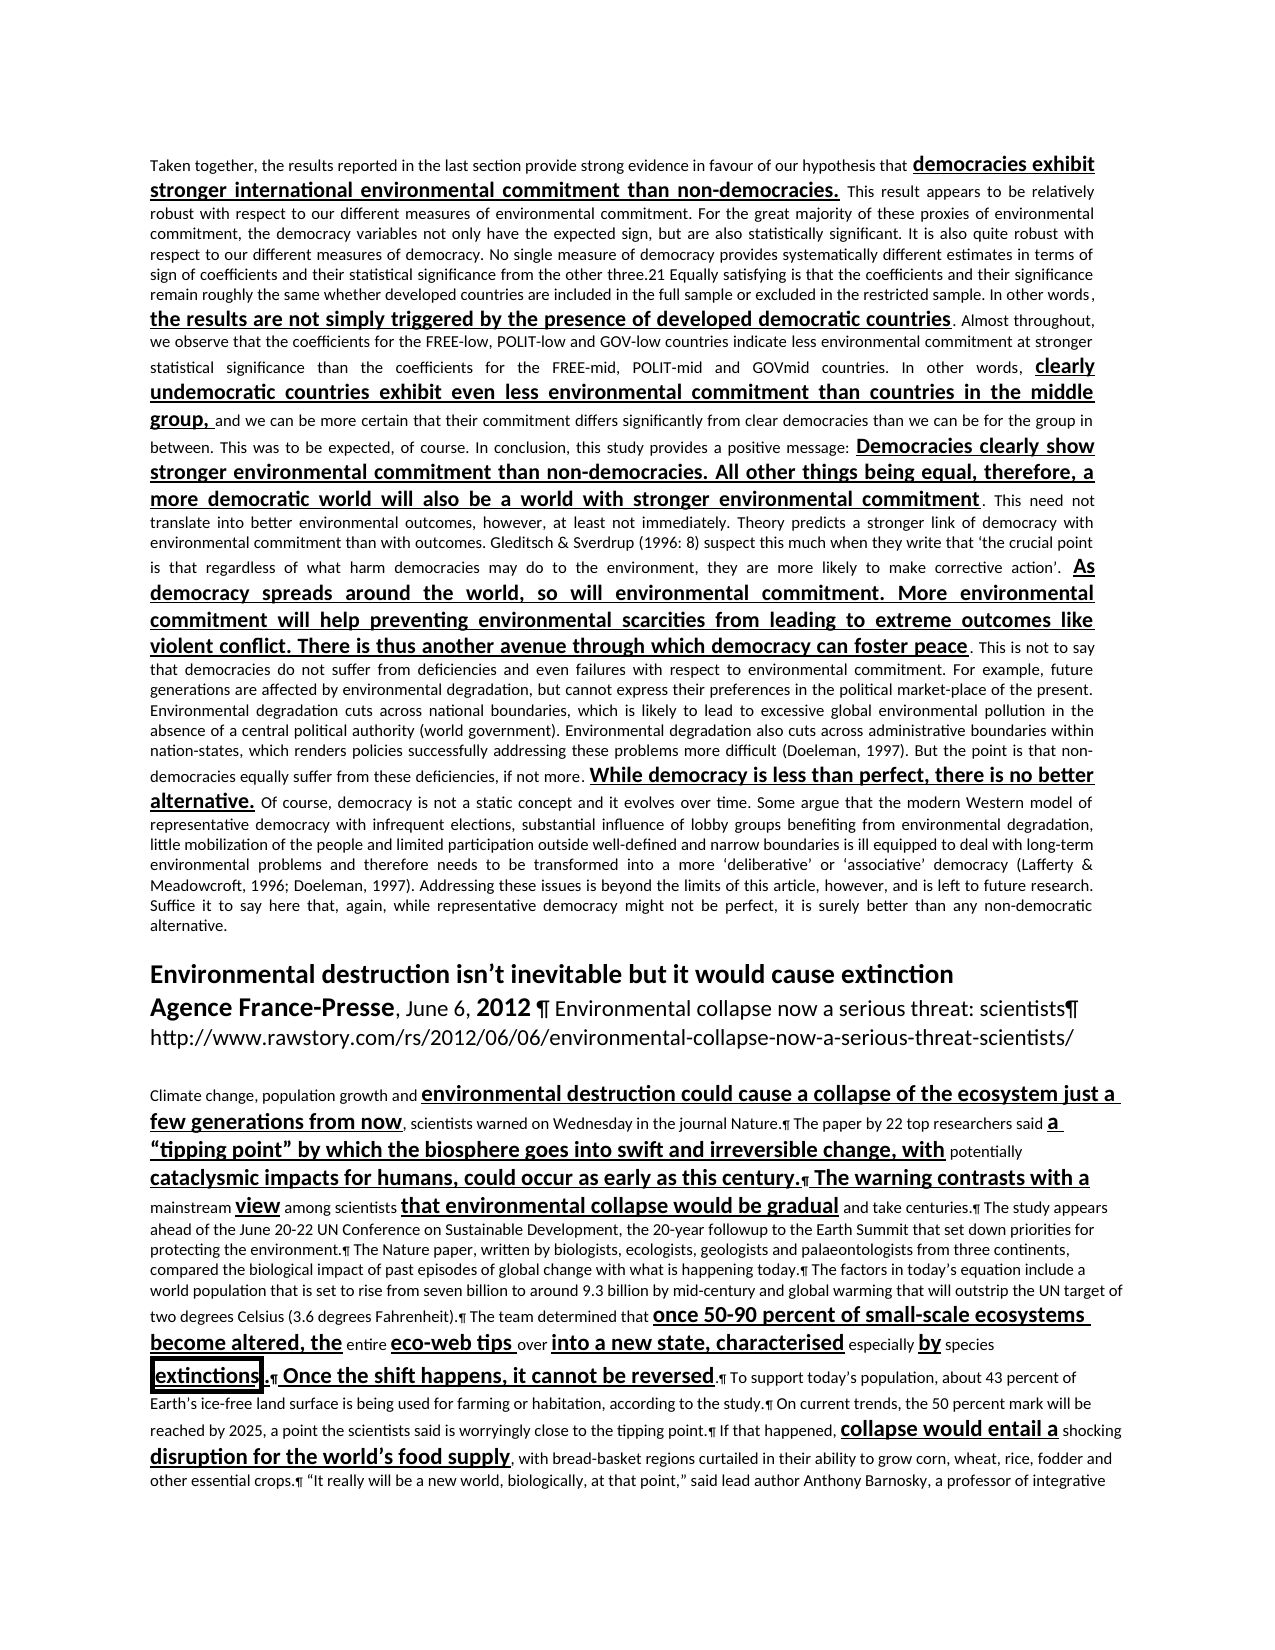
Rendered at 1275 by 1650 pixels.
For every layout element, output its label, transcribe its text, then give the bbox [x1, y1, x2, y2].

text Agence France-Presse, June 6, 2012 ¶ Environmental collapse now a serious threat: scientists¶ http://www.rawstory.com/rs/2012/06/06/environmental-collapse-now-a-serious-threat-scientists/ [150, 990, 1125, 1051]
text Environmental destruction isn’t inevitable but it would cause extinction [150, 957, 1125, 990]
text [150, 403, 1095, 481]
text Taken together, the results reported in the last section provide strong evidence in favour of our hypothesis that democracies exhibit stronger international environmental commitment than non-democracies. This result appears to be relatively robust with respect to our different measures of environmental commitment. For the great majority of these proxies of environmental commitment, the democracy variables not only have the expected sign, but are also statistically significant. It is also quite robust with respect to our different measures of democracy. No single measure of democracy provides systematically different estimates in terms of sign of coefficients and their statistical significance from the other three.21 Equally satisfying is that the coefficients and their significance remain roughly the same whether developed countries are included in the full sample or excluded in the restricted sample. In other words, the results are not simply triggered by the presence of developed democratic countries. Almost throughout, we observe that the coefficients for the FREE-low, POLIT-low and GOV-low countries indicate less environmental commitment at stronger statistical significance than the coefficients for the FREE-mid, POLIT-mid and GOVmid countries. In other words, clearly undemocratic countries exhibit even less environmental commitment than countries in the middle group, and we can be more certain that their commitment differs significantly from clear democracies than we can be for the group in between. This was to be expected, of course. In conclusion, this study provides a positive message: Democracies clearly show stronger environmental commitment than non-democracies. All other things being equal, therefore, a more democratic world will also be a world with stronger environmental commitment. This need not translate into better environmental outcomes, however, at least not immediately. Theory predicts a stronger link of democracy with environmental commitment than with outcomes. Gleditsch & Sverdrup (1996: 8) suspect this much when they write that ‘the crucial point is that regardless of what harm democracies may do to the environment, they are more likely to make corrective action’. As democracy spreads around the world, so will environmental commitment. More environmental commitment will help preventing environmental scarcities from leading to extreme outcomes like violent conflict. There is thus another avenue through which democracy can foster peace. This is not to say that democracies do not suffer from deficiencies and even failures with respect to environmental commitment. For example, future generations are affected by environmental degradation, but cannot express their preferences in the political market-place of the present. Environmental degradation cuts across national boundaries, which is likely to lead to excessive global environmental pollution in the absence of a central political authority (world government). Environmental degradation also cuts across administrative boundaries within nation-states, which renders policies successfully addressing these problems more difficult (Doeleman, 1997). But the point is that non-democracies equally suffer from these deficiencies, if not more. While democracy is less than perfect, there is no better alternative. Of course, democracy is not a static concept and it evolves over time. Some argue that the modern Western model of representative democracy with infrequent elections, substantial influence of lobby groups benefiting from environmental degradation, little mobilization of the people and limited participation outside well-defined and narrow boundaries is ill equipped to deal with long-term environmental problems and therefore needs to be transformed into a more ‘deliberative’ or ‘associative’ democracy (Lafferty & Meadowcroft, 1996; Doeleman, 1997). Addressing these issues is beyond the limits of this article, however, and is left to future research. Suffice it to say here that, again, while representative democracy might not be perfect, it is surely better than any non-democratic alternative. [150, 630, 1095, 936]
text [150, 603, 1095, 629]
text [150, 1079, 1125, 1490]
